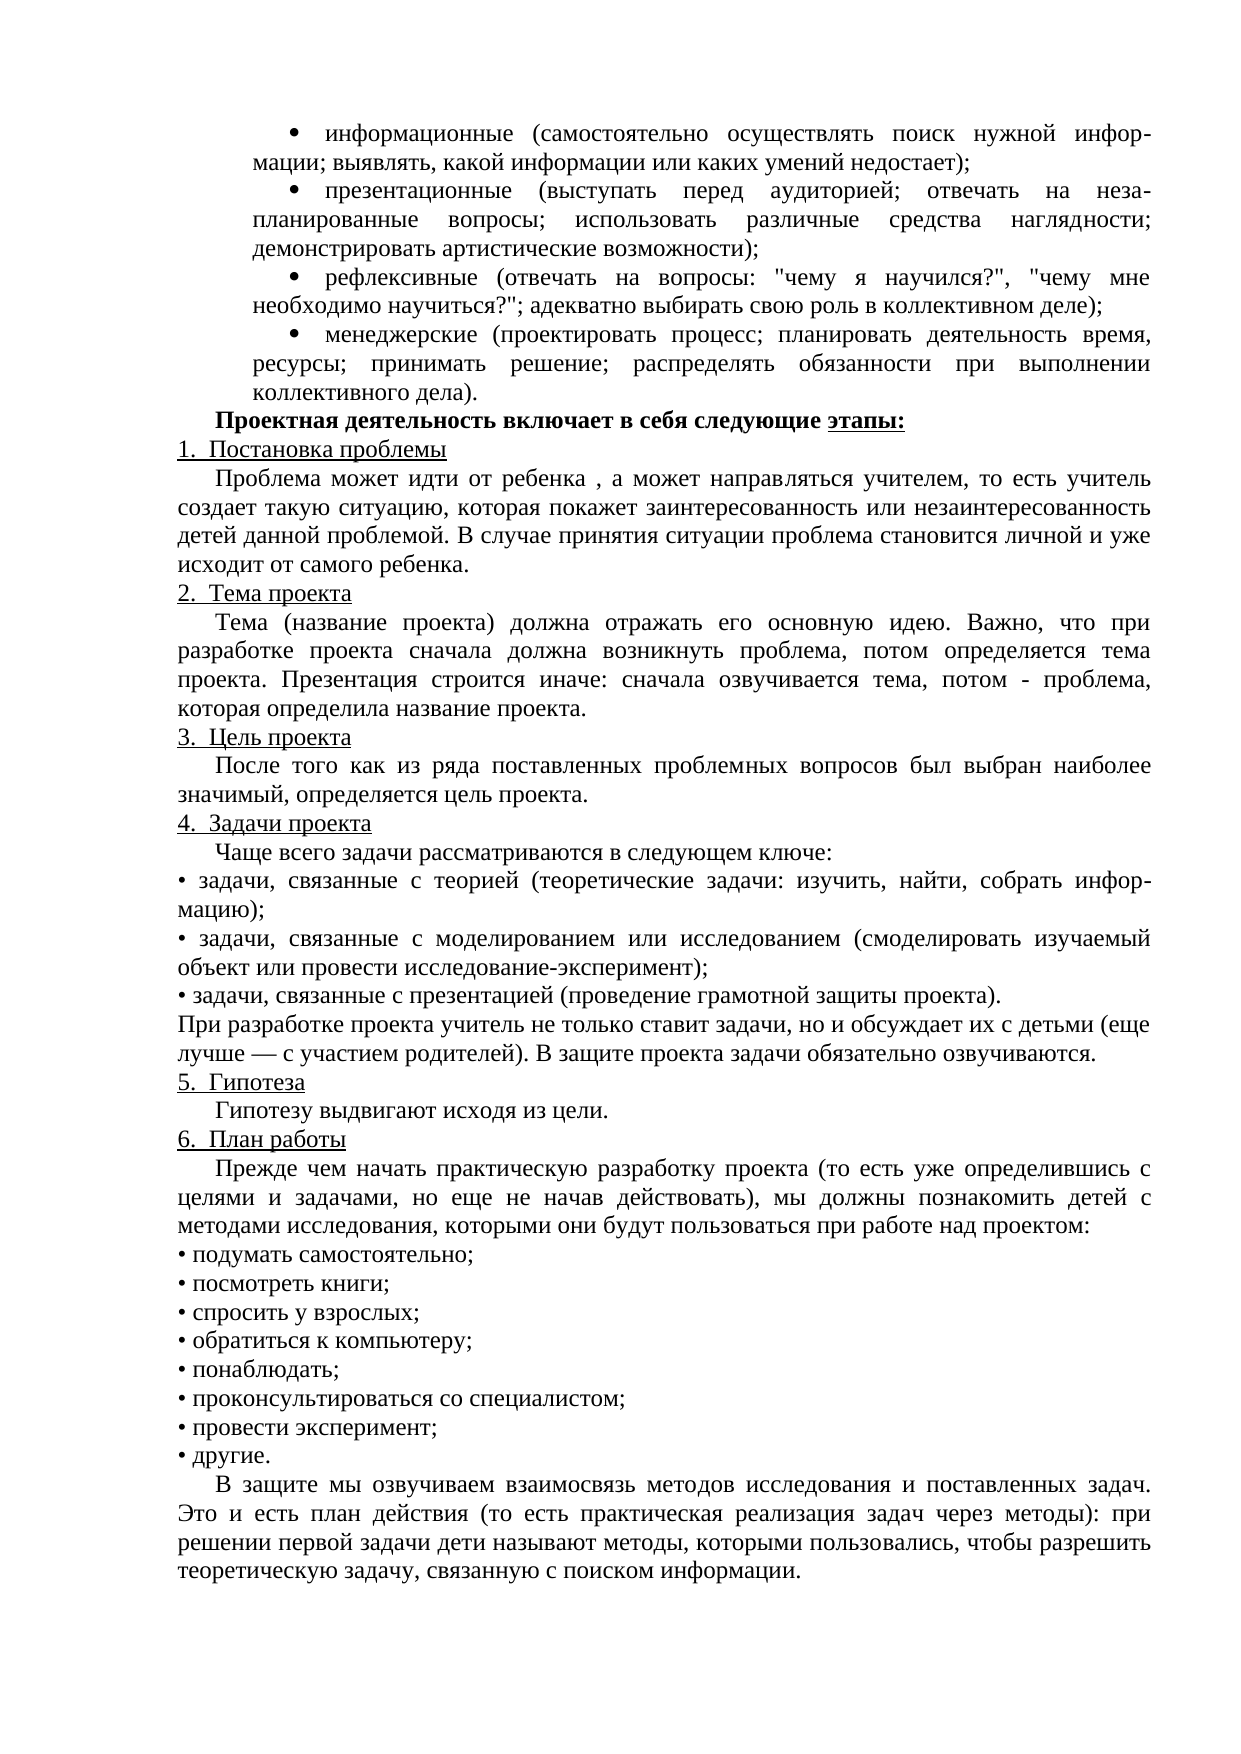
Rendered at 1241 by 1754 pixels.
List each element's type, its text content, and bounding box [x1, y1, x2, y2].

list рефлексивные (отвечать на вопросы: "чему я научился?", "чему мне необходимо научиться?"; адекватно выбирать свою роль в коллективном деле); [252, 262, 1151, 319]
text 1. Постановка проблемы [177, 434, 1152, 463]
text 2. Тема проекта [177, 578, 1152, 607]
text 4. Задачи проекта [177, 808, 1152, 837]
text Чаще всего задачи рассматриваются в следующем ключе: [177, 837, 1152, 866]
text • провести эксперимент; [177, 1412, 1152, 1441]
text При разработке проекта учитель не только ставит задачи, но и обсуждает их с детьми (еще лучше — с участием родителей). В защите проекта задачи обязательно озвучиваются. [177, 1009, 1152, 1067]
list информационные (самостоятельно осуществлять поиск нужной информации; выявлять, какой информации или каких умений недостает); [252, 118, 1151, 176]
text • задачи, связанные с моделированием или исследованием (смоделировать изучаемый объект или провести исследование-эксперимент); [177, 923, 1152, 981]
text • задачи, связанные с презентацией (проведение грамотной защиты проекта). [177, 981, 1152, 1009]
text 6. План работы [177, 1124, 1152, 1153]
text В защите мы озвучиваем взаимосвязь методов исследования и поставленных задач. Это и есть план действия (то есть практическая реализация задач через методы): при решении первой задачи дети называют методы, которыми пользовались, чтобы разрешить теоретическую задачу, связанную с поиском информации. [177, 1469, 1152, 1584]
text • задачи, связанные с теорией (теоретические задачи: изучить, найти, собрать информацию); [177, 866, 1152, 923]
list менеджерские (проектировать процесс; планировать деятельность время, ресурсы; принимать решение; распределять обязанности при выполнении коллективного дела). [252, 319, 1151, 406]
text • подумать самостоятельно; [177, 1239, 1152, 1268]
text Прежде чем начать практическую разработку проекта (то есть уже определившись с целями и задачами, но еще не начав действовать), мы должны познакомить детей с методами исследования, которыми они будут пользоваться при работе над проектом: [177, 1153, 1152, 1239]
text • понаблюдать; [177, 1354, 1152, 1383]
text • посмотреть книги; [177, 1268, 1152, 1297]
text После того как из ряда поставленных проблемных вопросов был выбран наиболее значимый, определяется цель проекта. [177, 751, 1152, 808]
text 5. Гипотеза [177, 1067, 1152, 1096]
text Проблема может идти от ребенка , а может направляться учителем, то есть учитель создает такую ситуацию, которая покажет заинтересованность или незаинтересованность детей данной проблемой. В случае принятия ситуации проблема становится личной и уже исходит от самого ребенка. [177, 463, 1152, 578]
text 3. Цель проекта [177, 722, 1152, 751]
text • спросить у взрослых; [177, 1297, 1152, 1326]
text • проконсультироваться со специалистом; [177, 1383, 1152, 1412]
text Тема (название проекта) должна отражать его основную идею. Важно, что при разработке проекта сначала должна возникнуть проблема, потом определяется тема проекта. Презентация строится иначе: сначала озвучивается тема, потом - проблема, которая определила название проекта. [177, 607, 1152, 722]
list презентационные (выступать перед аудиторией; отвечать на незапланированные вопросы; использовать различные средства наглядности; демонстрировать артистические возможности); [252, 176, 1151, 262]
text Гипотезу выдвигают исходя из цели. [177, 1096, 1152, 1124]
text • обратиться к компьютеру; [177, 1326, 1152, 1354]
text Проектная деятельность включает в себя следующие этапы: [177, 406, 1152, 434]
text • другие. [177, 1441, 1152, 1469]
